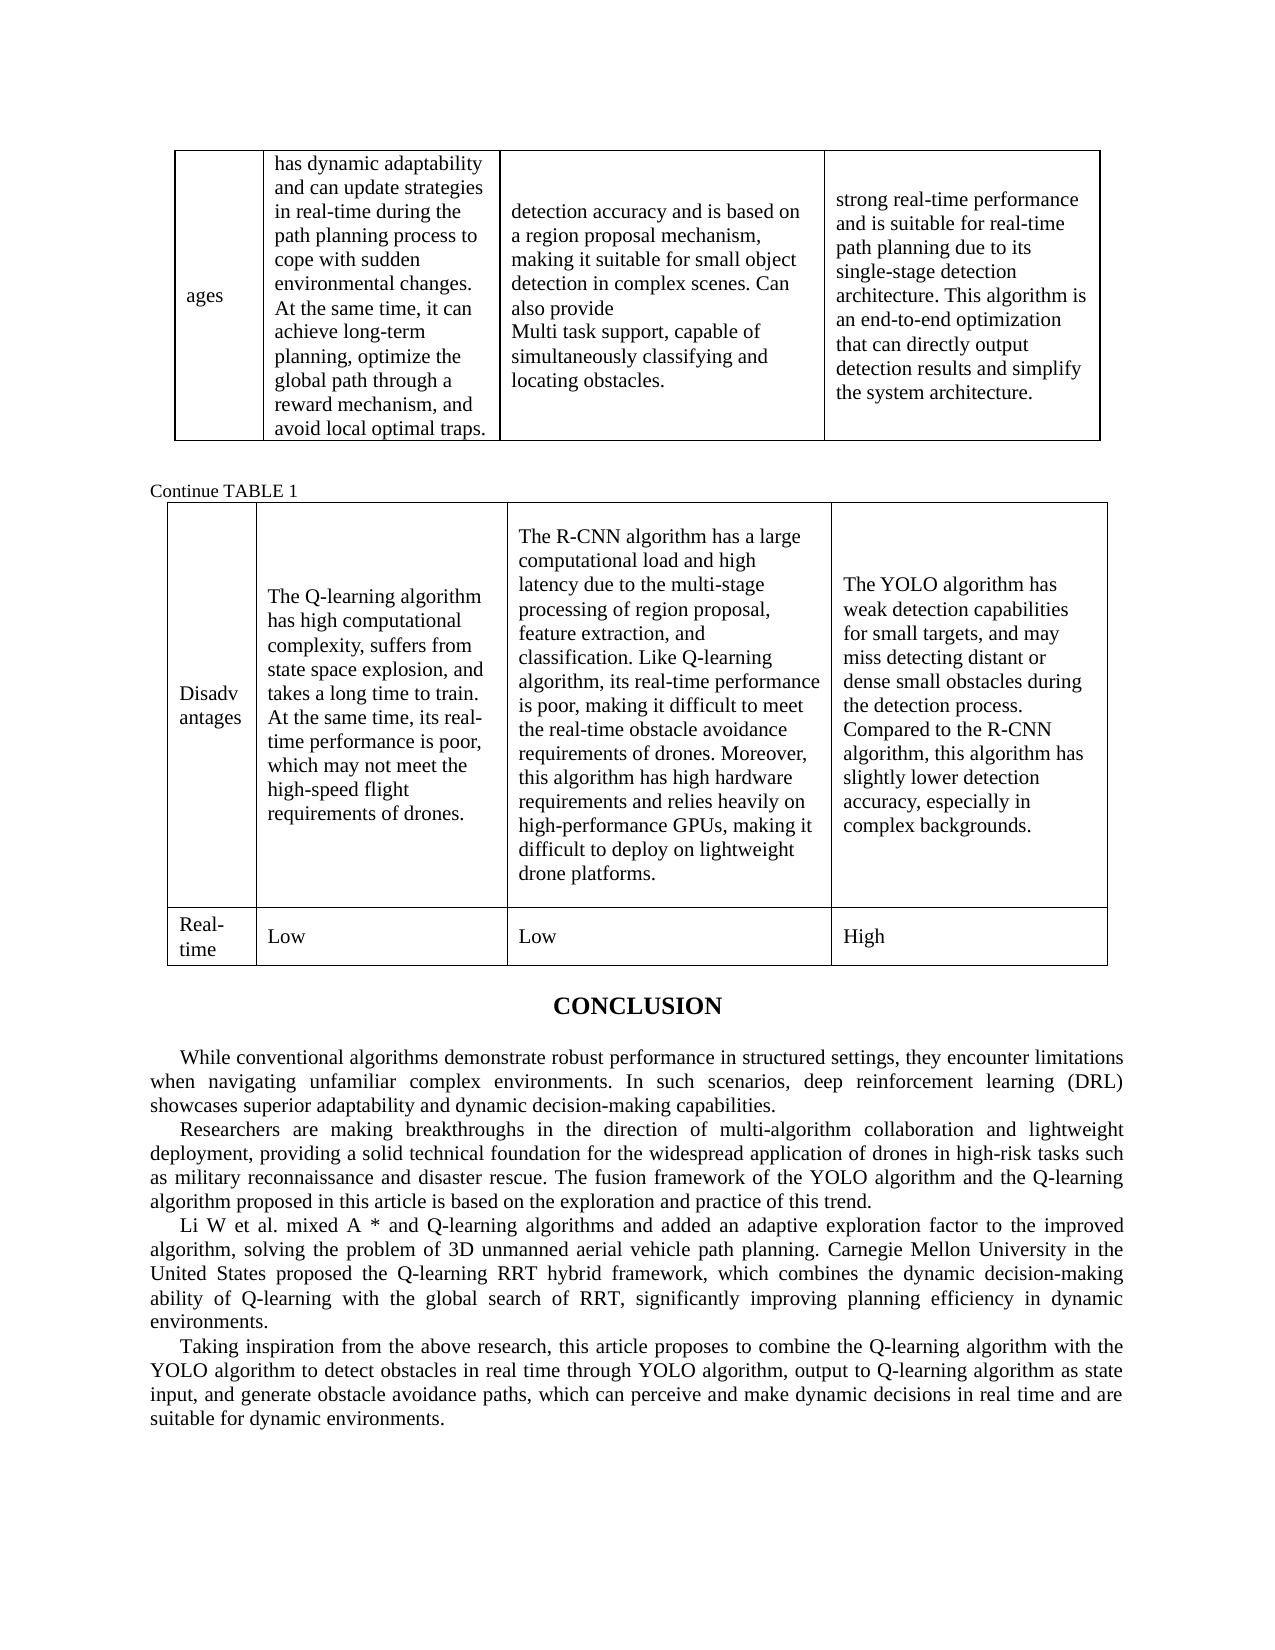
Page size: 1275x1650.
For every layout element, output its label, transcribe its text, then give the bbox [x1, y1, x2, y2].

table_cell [501, 151, 824, 440]
table_header The Q-learning algorithm has high computational complexity, suffers from state space explosion, and takes a long time to train. At the same time, its real-time performance is poor, which may not meet the high-speed flight requirements of drones. [257, 503, 507, 907]
text Researchers are making breakthroughs in the direction of multi-algorithm collaboration and lightweight deployment, providing a solid technical foundation for the widespread application of drones in high-risk tasks such as military reconnaissance and disaster rescue. The fusion framework of the YOLO algorithm and the Q-learning algorithm proposed in this article is based on the exploration and practice of this trend. [150, 1117, 1125, 1213]
text Taking inspiration from the above research, this article proposes to combine the Q-learning algorithm with the YOLO algorithm to detect obstacles in real time through YOLO algorithm, output to Q-learning algorithm as state input, and generate obstacle avoidance paths, which can perceive and make dynamic decisions in real time and are suitable for dynamic environments. [150, 1333, 1125, 1430]
table_cell Real-time [168, 908, 256, 965]
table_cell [825, 151, 1099, 440]
table_header Disadvantages [168, 503, 256, 907]
text Li W et al. mixed A * and Q-learning algorithms and added an adaptive exploration factor to the improved algorithm, solving the problem of 3D unmanned aerial vehicle path planning. Carnegie Mellon University in the United States proposed the Q-learning RRT hybrid framework, which combines the dynamic decision-making ability of Q-learning with the global search of RRT, significantly improving planning efficiency in dynamic environments. [150, 1213, 1125, 1333]
text While conventional algorithms demonstrate robust performance in structured settings, they encounter limitations when navigating unfamiliar complex environments. In such scenarios, deep reinforcement learning (DRL) showcases superior adaptability and dynamic decision-making capabilities. [150, 1045, 1125, 1117]
table_header The YOLO algorithm has weak detection capabilities for small targets, and may miss detecting distant or dense small obstacles during the detection process. Compared to the R-CNN algorithm, this algorithm has slightly lower detection accuracy, especially in complex backgrounds. [832, 503, 1107, 907]
table_cell Low [257, 908, 507, 965]
table_header The R-CNN algorithm has a large computational load and high latency due to the multi-stage processing of region proposal, feature extraction, and classification. Like Q-learning algorithm, its real-time performance is poor, making it difficult to meet the real-time obstacle avoidance requirements of drones. Moreover, this algorithm has high hardware requirements and relies heavily on high-performance GPUs, making it difficult to deploy on lightweight drone platforms. [508, 503, 831, 907]
text Continue TABLE 1 [150, 480, 1125, 502]
table_cell Advantages [176, 151, 263, 440]
table_cell High [832, 908, 1107, 965]
table_cell Low [508, 908, 831, 965]
subtitle Conclusion [150, 991, 1125, 1020]
